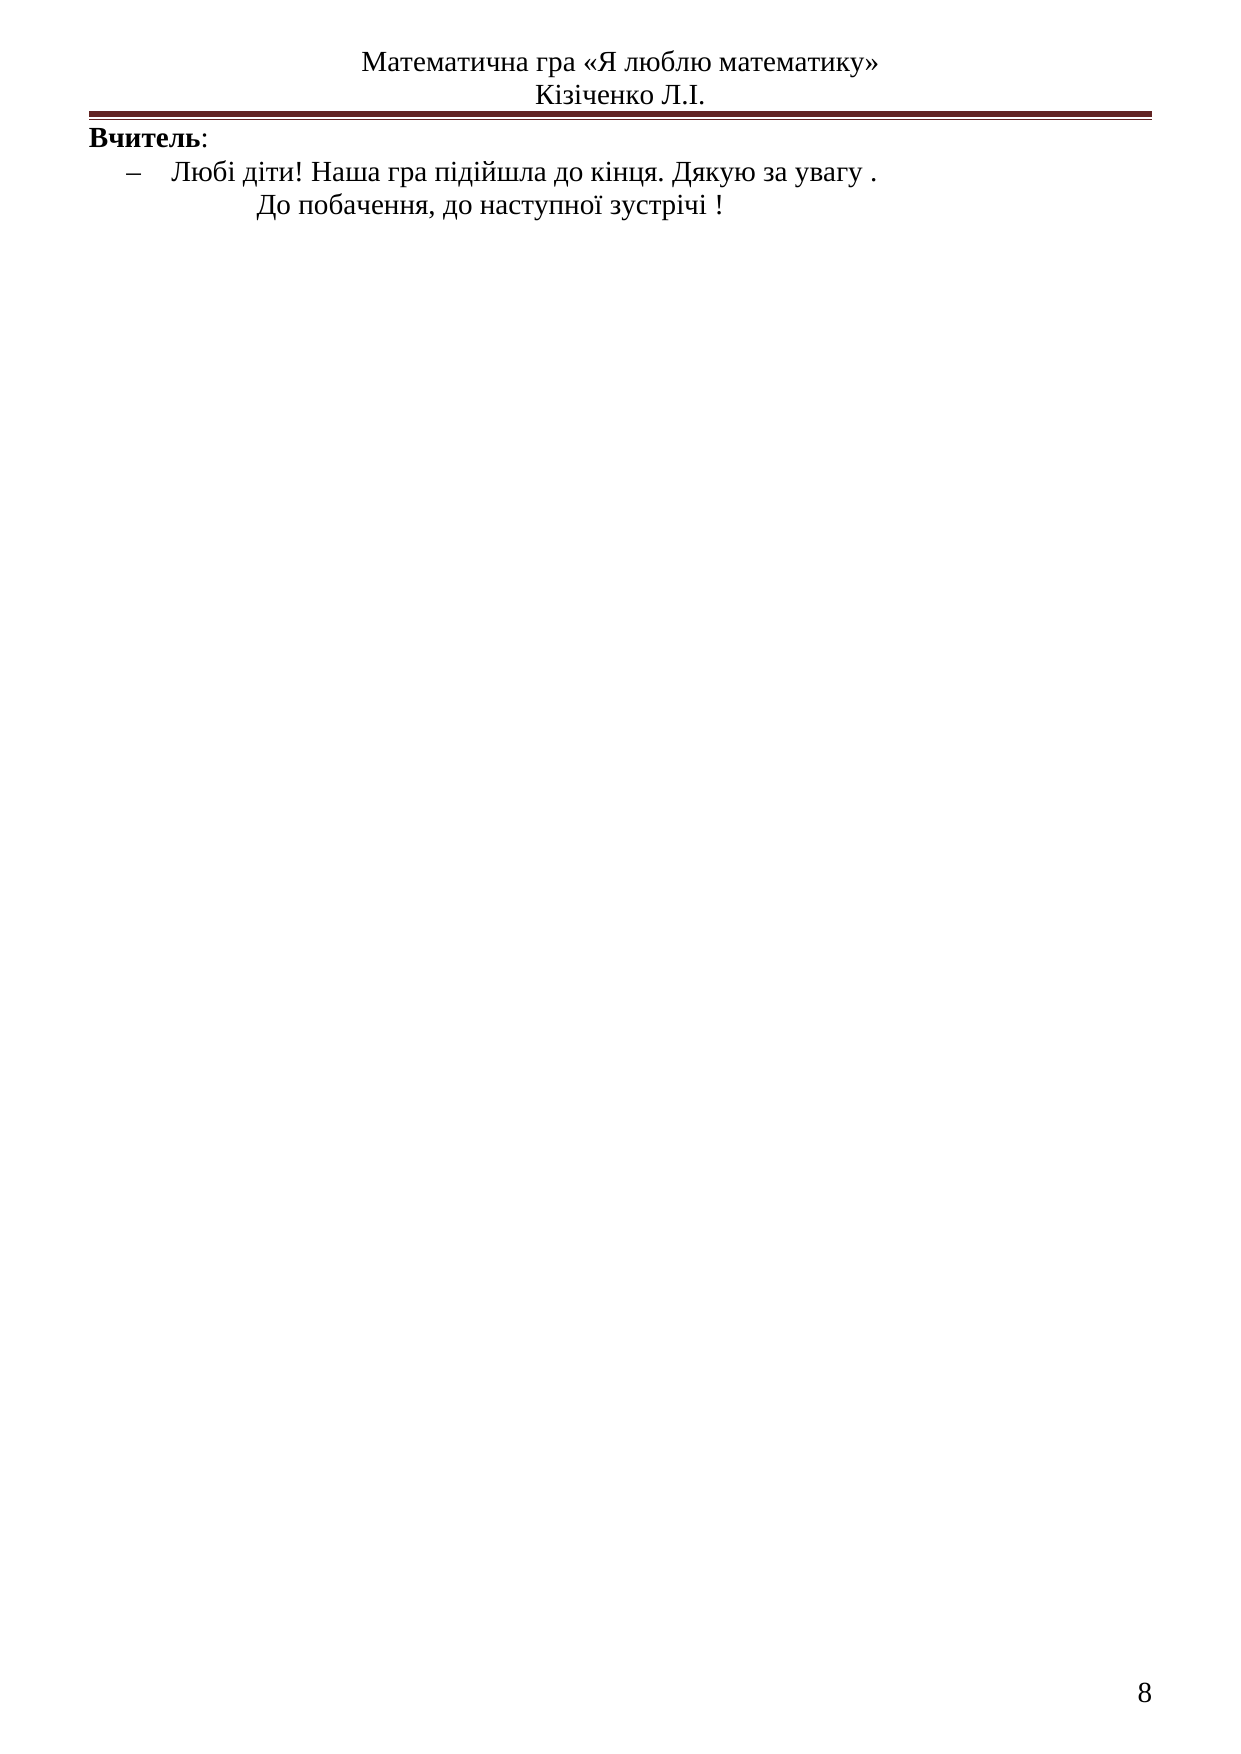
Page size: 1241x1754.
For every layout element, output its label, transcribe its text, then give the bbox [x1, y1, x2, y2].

text До побачення, до наступної зустрічі ! [89, 187, 1152, 221]
list Любі діти! Наша гра підійшла до кінця. Дякую за увагу . [126, 154, 1152, 187]
text Вчитель: [89, 120, 1152, 154]
